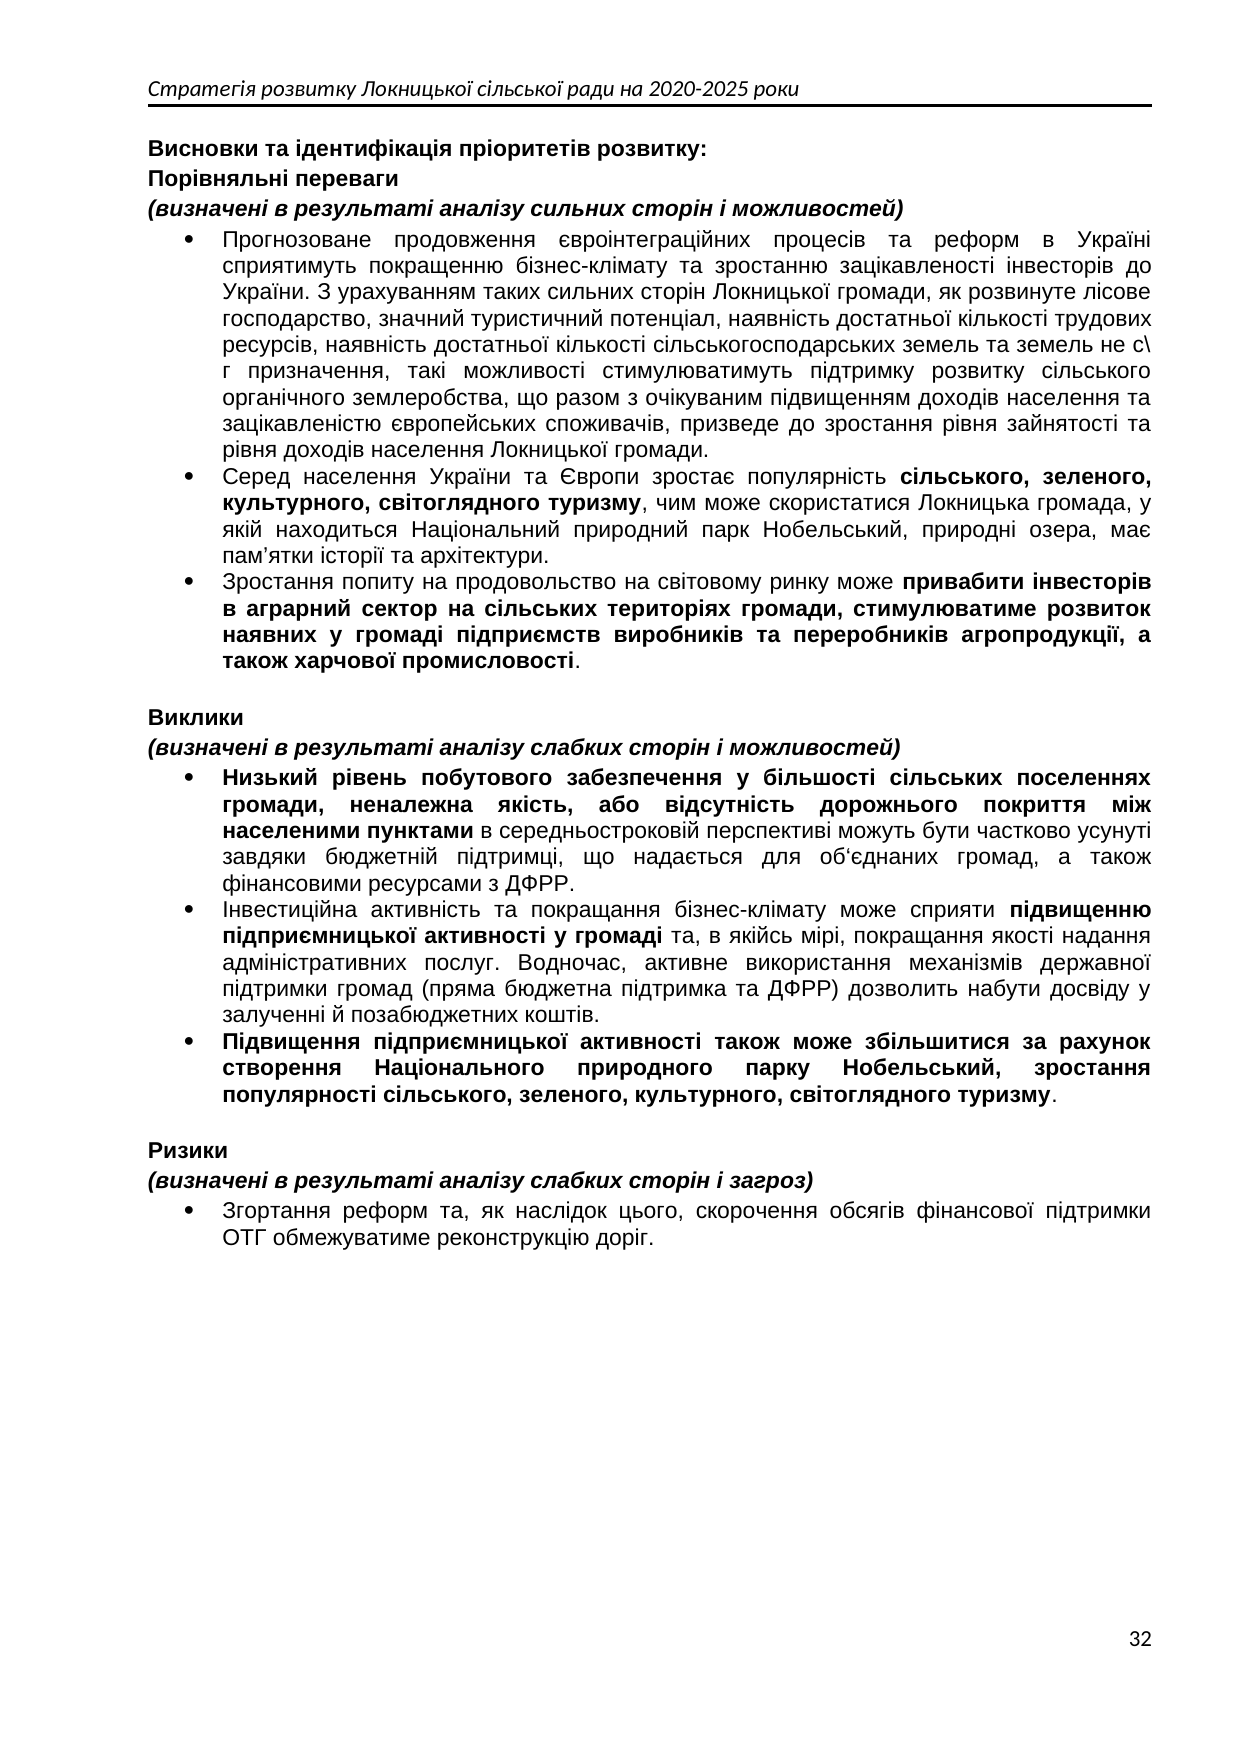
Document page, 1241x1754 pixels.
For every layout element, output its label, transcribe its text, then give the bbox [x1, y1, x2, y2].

text Порівняльні переваги [148, 165, 1152, 192]
list Інвестиційна активність та покращання бізнес-клімату може сприяти підвищенню підприємницької активності у громаді та, в якійсь мірі, покращання якості надання адміністративних послуг. Водночас, активне використання механізмів державної підтримки громад (пряма бюджетна підтримка та ДФРР) дозволить набути досвіду у залученні й позабюджетних коштів. [185, 896, 1152, 1028]
text Виклики [148, 704, 1152, 730]
list Серед населення України та Європи зростає популярність сільського, зеленого, культурного, світоглядного туризму, чим може скористатися Локницька громада, у якій находиться Національний природний парк Нобельський, природні озера, має пам’ятки історії та архітектури. [185, 463, 1152, 568]
text (визначені в результаті аналізу слабких сторін і загроз) [148, 1167, 1152, 1194]
list Згортання реформ та, як наслідок цього, скорочення обсягів фінансової підтримки ОТГ обмежуватиме реконструкцію доріг. [185, 1197, 1152, 1250]
text Ризики [148, 1137, 1152, 1163]
list Низький рівень побутового забезпечення у більшості сільських поселеннях громади, неналежна якість, або відсутність дорожнього покриття між населеними пунктами в середньостроковій перспективі можуть бути частково усунуті завдяки бюджетній підтримці, що надається для об‘єднаних громад, а також фінансовими ресурсами з ДФРР. [185, 764, 1152, 896]
list Прогнозоване продовження євроінтеграційних процесів та реформ в Україні сприятимуть покращенню бізнес-клімату та зростанню зацікавленості інвесторів до України. З урахуванням таких сильних сторін Локницької громади, як розвинуте лісове господарство, значний туристичний потенціал, наявність достатньої кількості трудових ресурсів, наявність достатньої кількості сільськогосподарських земель та земель не с\г призначення, такі можливості стимулюватимуть підтримку розвитку сільського органічного землеробства, що разом з очікуваним підвищенням доходів населення та зацікавленістю європейських споживачів, призведе до зростання рівня зайнятості та рівня доходів населення Локницької громади. [185, 226, 1152, 463]
text Висновки та ідентифікація пріоритетів розвитку: [148, 135, 1152, 161]
text (визначені в результаті аналізу сильних сторін і можливостей) [148, 195, 1152, 222]
list Підвищення підприємницької активності також може збільшитися за рахунок створення Національного природного парку Нобельський, зростання популярності сільського, зеленого, культурного, світоглядного туризму. [185, 1028, 1152, 1107]
text (визначені в результаті аналізу слабких сторін і можливостей) [148, 734, 1152, 760]
list Зростання попиту на продовольство на світовому ринку може привабити інвесторів в аграрний сектор на сільських територіях громади, стимулюватиме розвиток наявних у громаді підприємств виробників та переробників агропродукції, а також харчової промисловості. [185, 568, 1152, 674]
